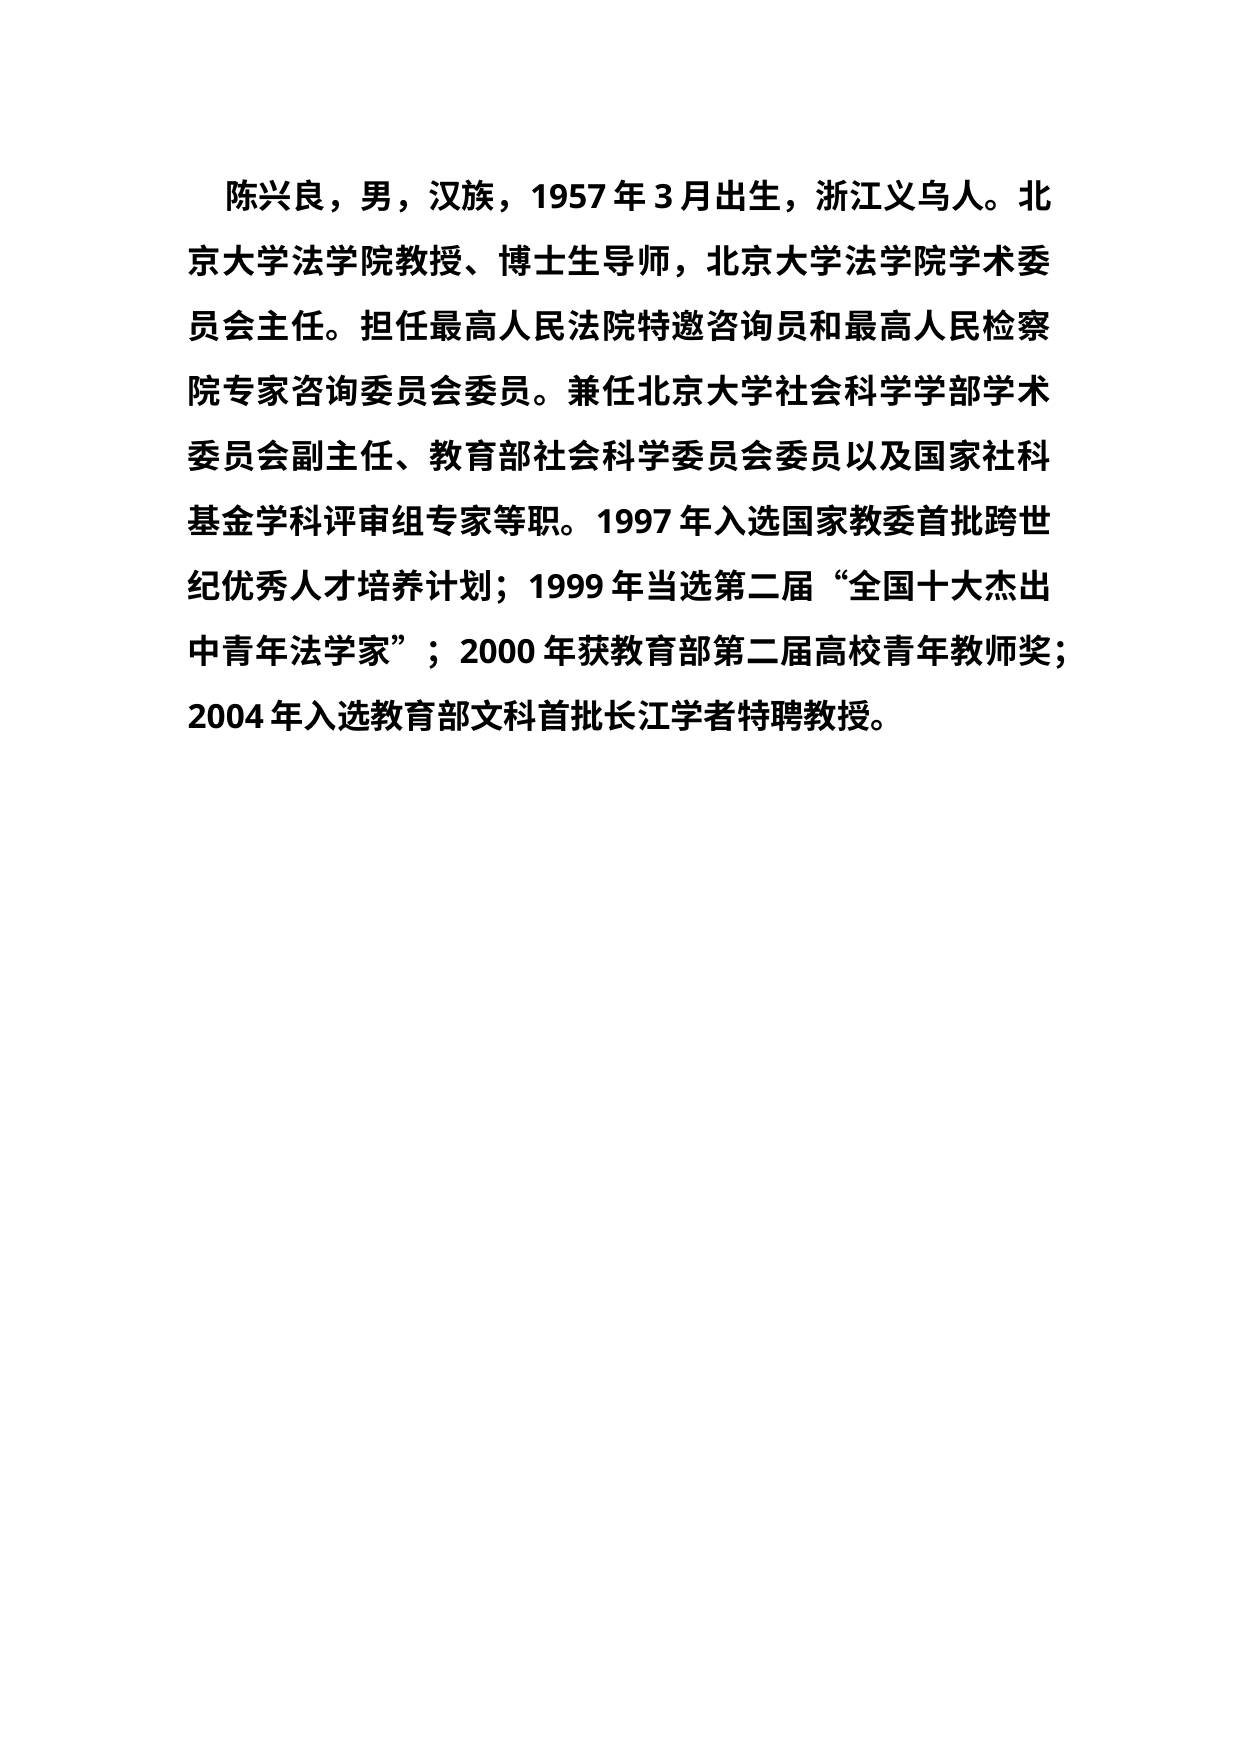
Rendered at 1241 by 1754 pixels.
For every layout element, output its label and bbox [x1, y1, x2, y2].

text [187, 162, 1053, 747]
